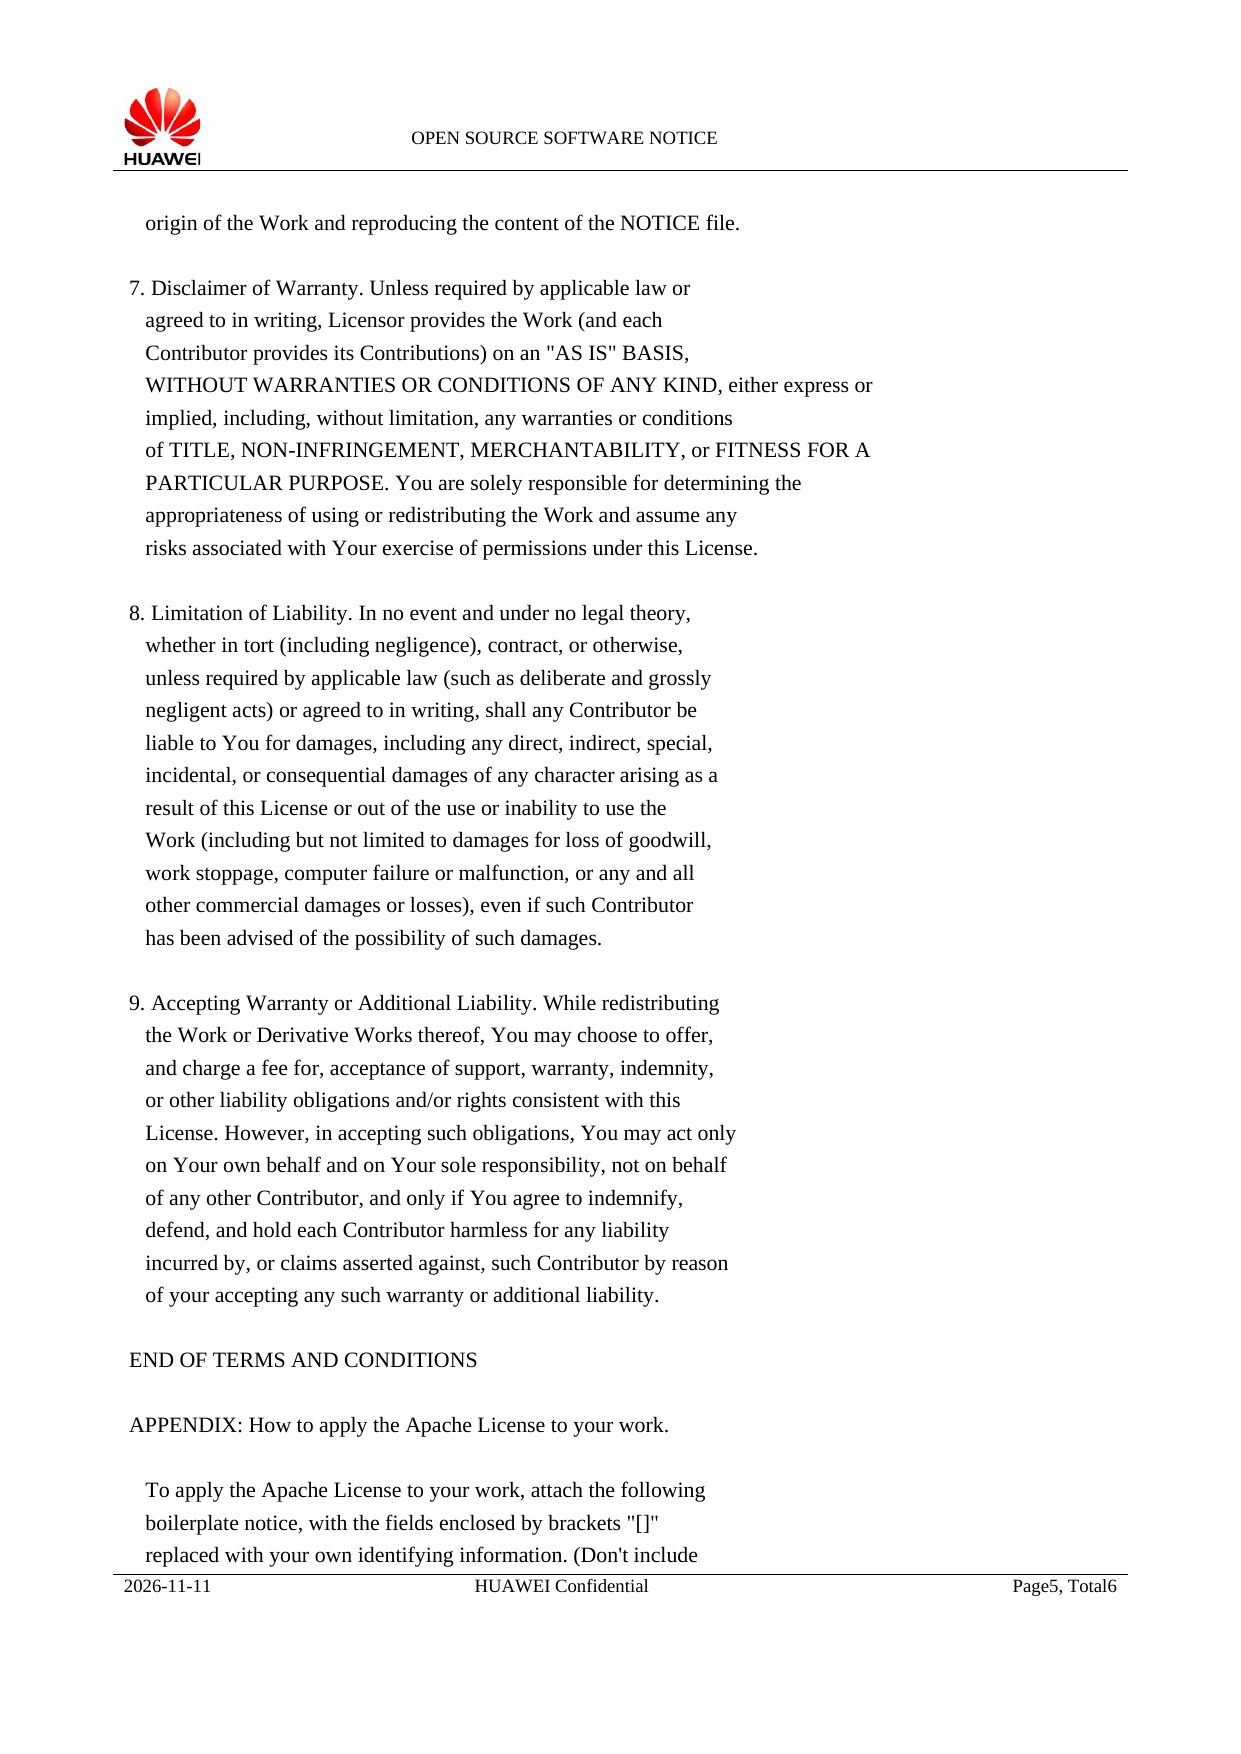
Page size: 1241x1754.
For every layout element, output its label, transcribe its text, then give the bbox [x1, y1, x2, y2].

picture [124, 88, 201, 165]
